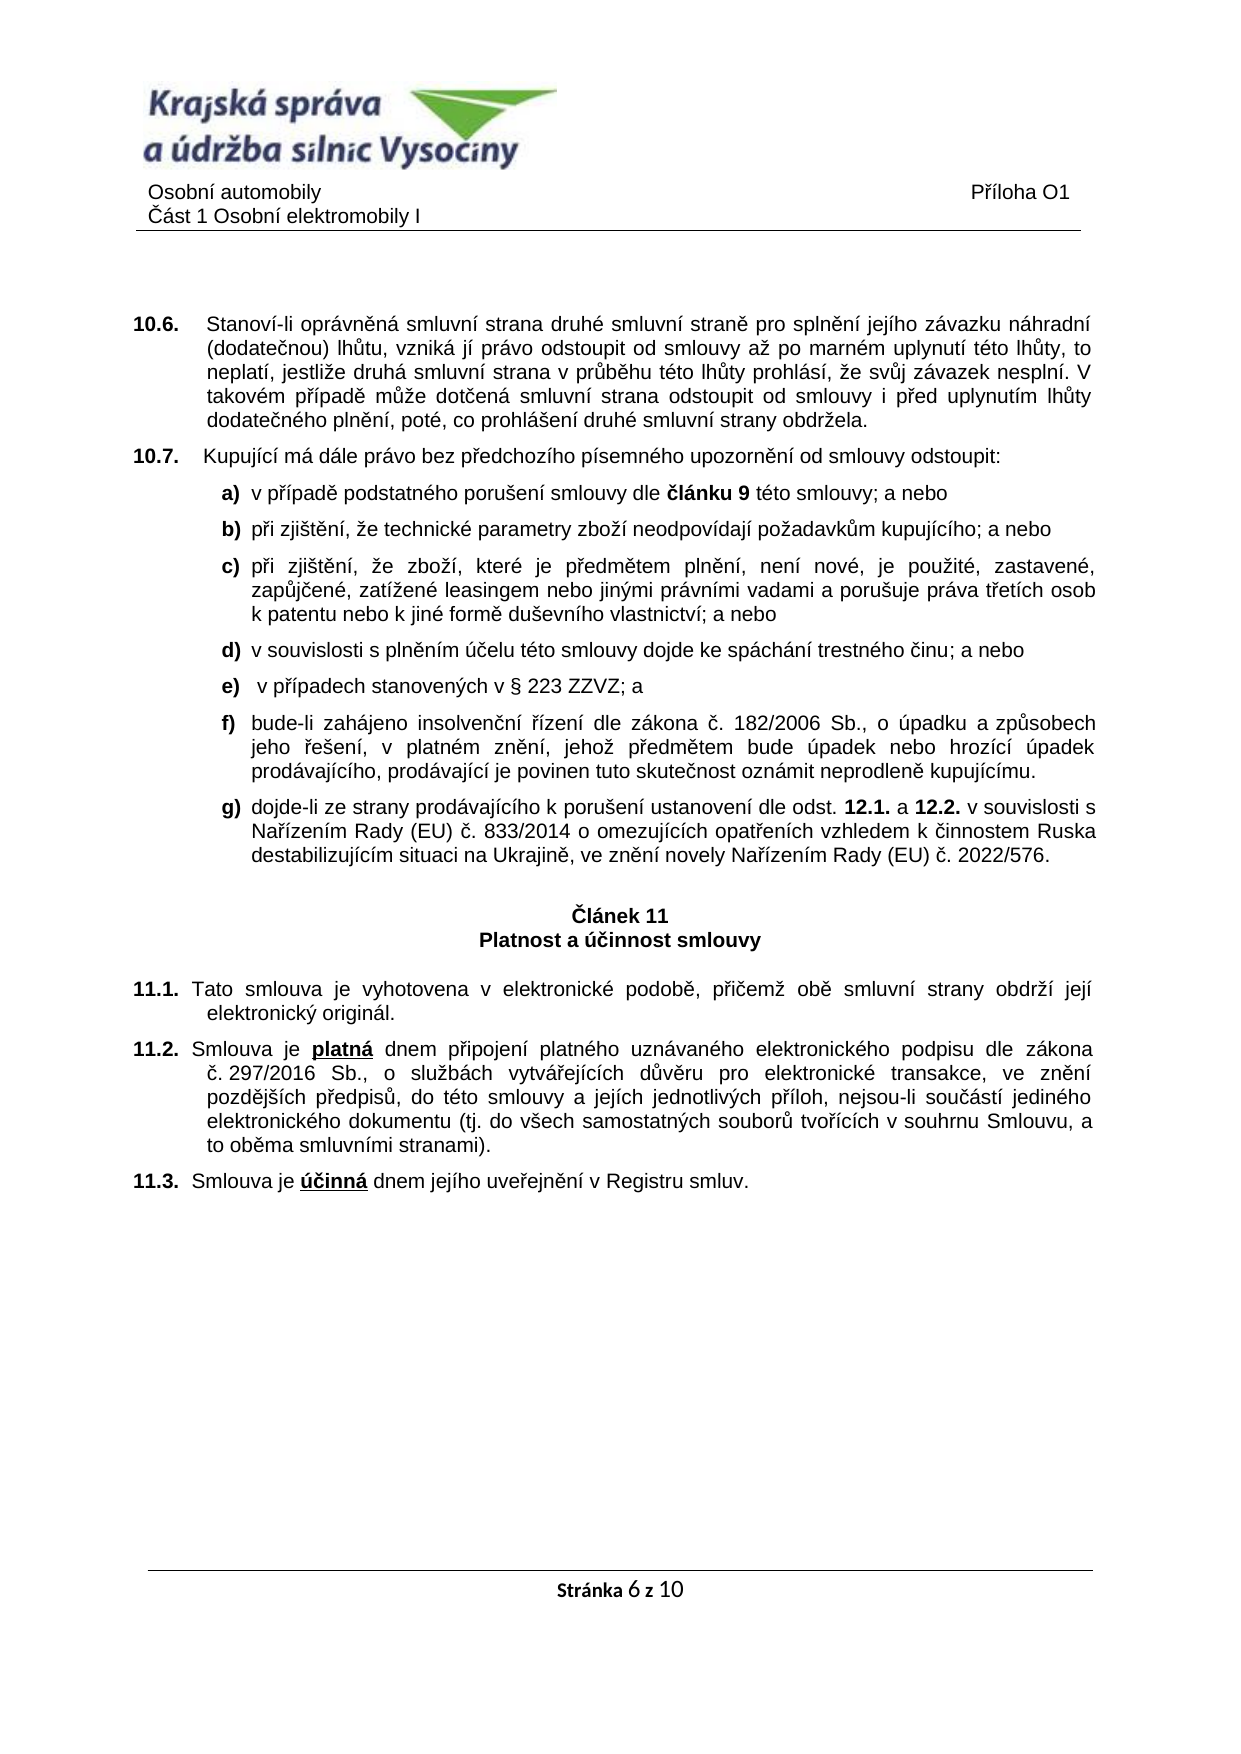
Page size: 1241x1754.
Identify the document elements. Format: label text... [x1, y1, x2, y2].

list při zjištění, že zboží, které je předmětem plnění, není nové, je použité, zastavené, zapůjčené, zatížené leasingem nebo jinými právními vadami a porušuje práva třetích osob k patentu nebo k jiné formě duševního vlastnictví; a nebo [221, 553, 1096, 625]
list Stanoví-li oprávněná smluvní strana druhé smluvní straně pro splnění jejího závazku náhradní (dodatečnou) lhůtu, vzniká jí právo odstoupit od smlouvy až po marném uplynutí této lhůty, to neplatí, jestliže druhá smluvní strana v průběhu této lhůty prohlásí, že svůj závazek nesplní. V takovém případě může dotčená smluvní strana odstoupit od smlouvy i před uplynutím lhůty dodatečného plnění, poté, co prohlášení druhé smluvní strany obdržela. [133, 312, 1093, 432]
text Článek 11 [148, 903, 1093, 927]
list Kupující má dále právo bez předchozího písemného upozornění od smlouvy odstoupit: [133, 444, 1093, 468]
picture [141, 81, 557, 170]
list dojde-li ze strany prodávajícího k porušení ustanovení dle odst. 12.1. a 12.2. v souvislosti s Nařízením Rady (EU) č. 833/2014 o omezujících opatřeních vzhledem k činnostem Ruska destabilizujícím situaci na Ukrajině, ve znění novely Nařízením Rady (EU) č. 2022/576. [221, 795, 1096, 867]
list bude-li zahájeno insolvenční řízení dle zákona č. 182/2006 Sb., o úpadku a způsobech jeho řešení, v platném znění, jehož předmětem bude úpadek nebo hrozící úpadek prodávajícího, prodávající je povinen tuto skutečnost oznámit neprodleně kupujícímu. [221, 711, 1096, 783]
list v souvislosti s plněním účelu této smlouvy dojde ke spáchání trestného činu; a nebo [221, 638, 1096, 662]
list při zjištění, že technické parametry zboží neodpovídají požadavkům kupujícího; a nebo [221, 517, 1096, 541]
subtitle Platnost a účinnost smlouvy [148, 927, 1093, 951]
list Smlouva je účinná dnem jejího uveřejnění v Registru smluv. [133, 1169, 1093, 1193]
list Smlouva je platná dnem připojení platného uznávaného elektronického podpisu dle zákona č. 297/2016 Sb., o službách vytvářejících důvěru pro elektronické transakce, ve znění pozdějších předpisů, do této smlouvy a jejích jednotlivých příloh, nejsou-li součástí jediného elektronického dokumentu (tj. do všech samostatných souborů tvořících v souhrnu Smlouvu, a to oběma smluvními stranami). [133, 1037, 1093, 1157]
list v případě podstatného porušení smlouvy dle článku 9 této smlouvy; a nebo [221, 481, 1096, 504]
list Tato smlouva je vyhotovena v elektronické podobě, přičemž obě smluvní strany obdrží její elektronický originál. [133, 976, 1093, 1024]
list v případech stanovených v § 223 ZZVZ; a [221, 674, 1096, 698]
